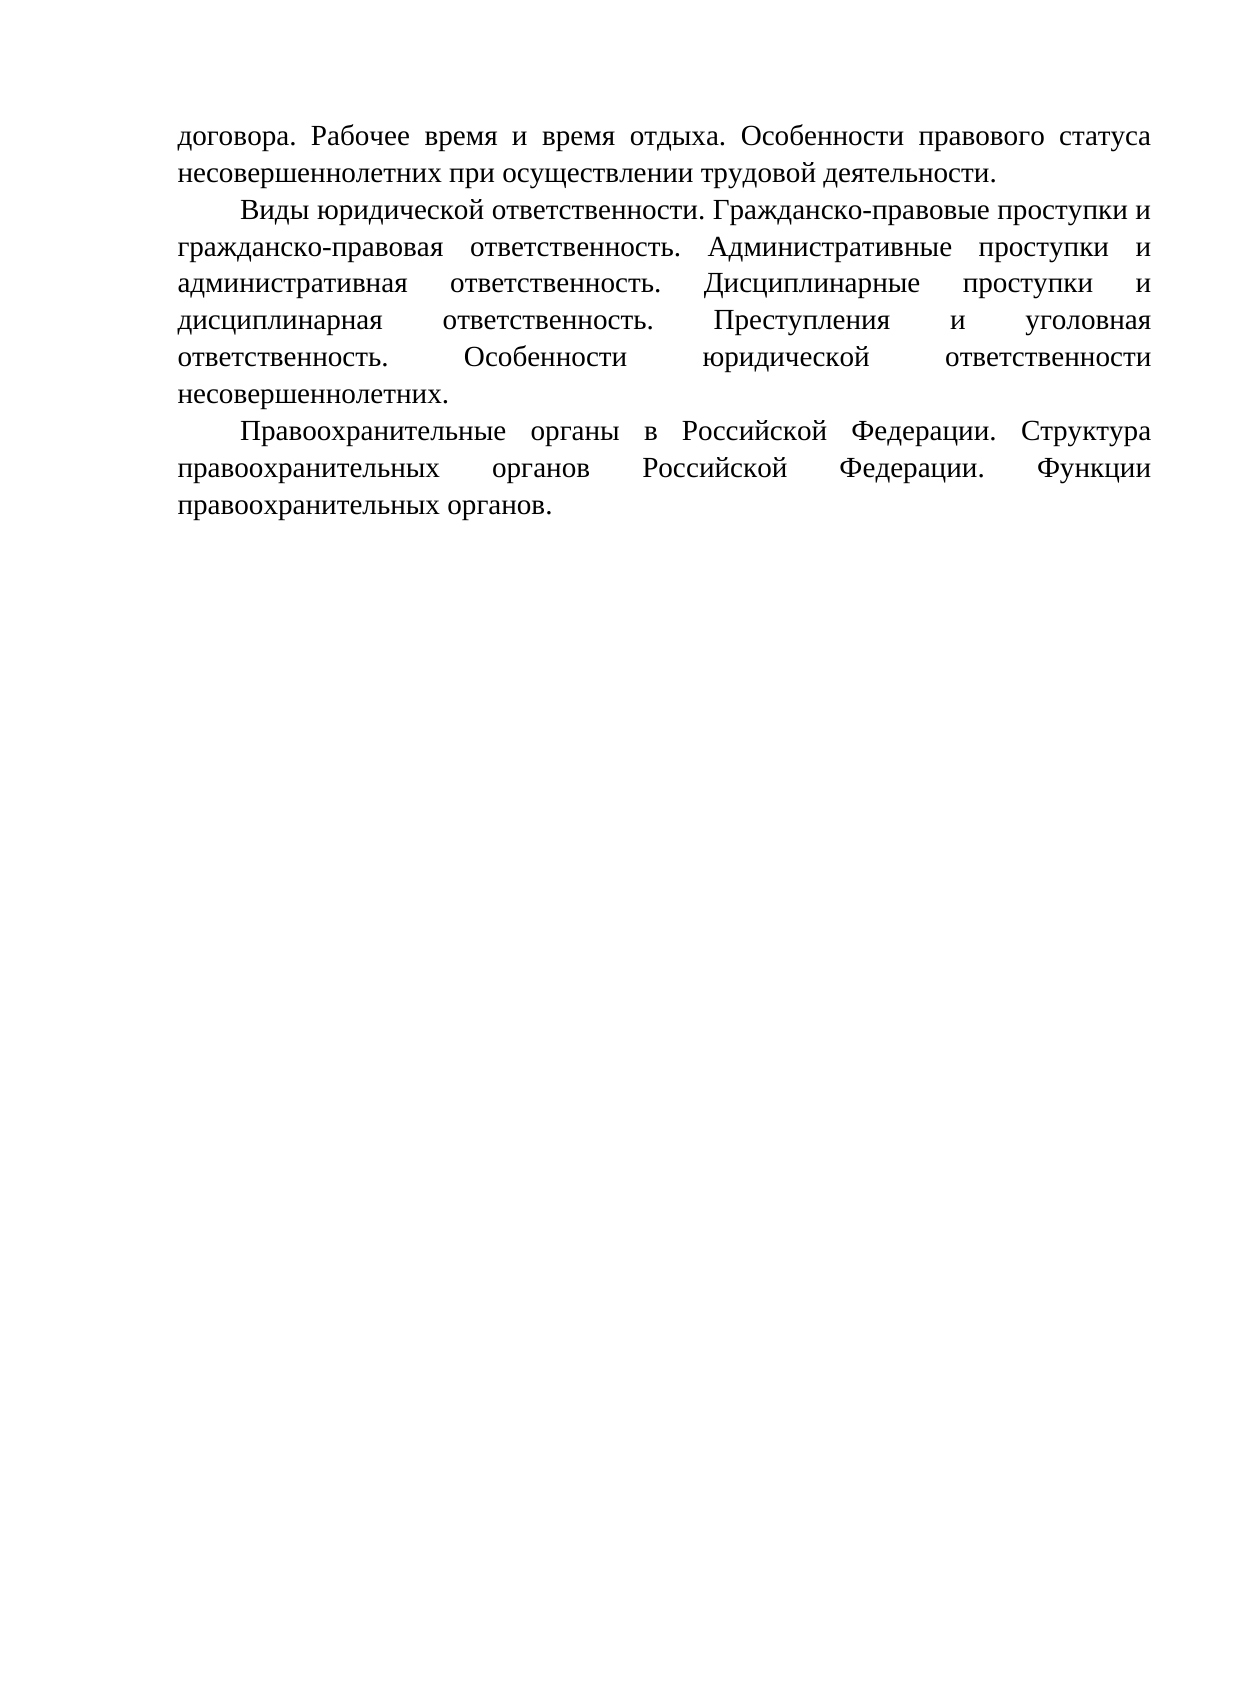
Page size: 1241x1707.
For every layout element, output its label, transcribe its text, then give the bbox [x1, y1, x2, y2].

text Правоохранительные органы в Российской Федерации. Структура правоохранительных органов Российской Федерации. Функции правоохранительных органов. [177, 413, 1152, 520]
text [177, 118, 1152, 188]
text Виды юридической ответственности. Гражданско-правовые проступки и гражданско-правовая ответственность. Административные проступки и административная ответственность. Дисциплинарные проступки и дисциплинарная ответственность. Преступления и уголовная ответственность. Особенности юридической ответственности несовершеннолетних. [177, 192, 1152, 410]
